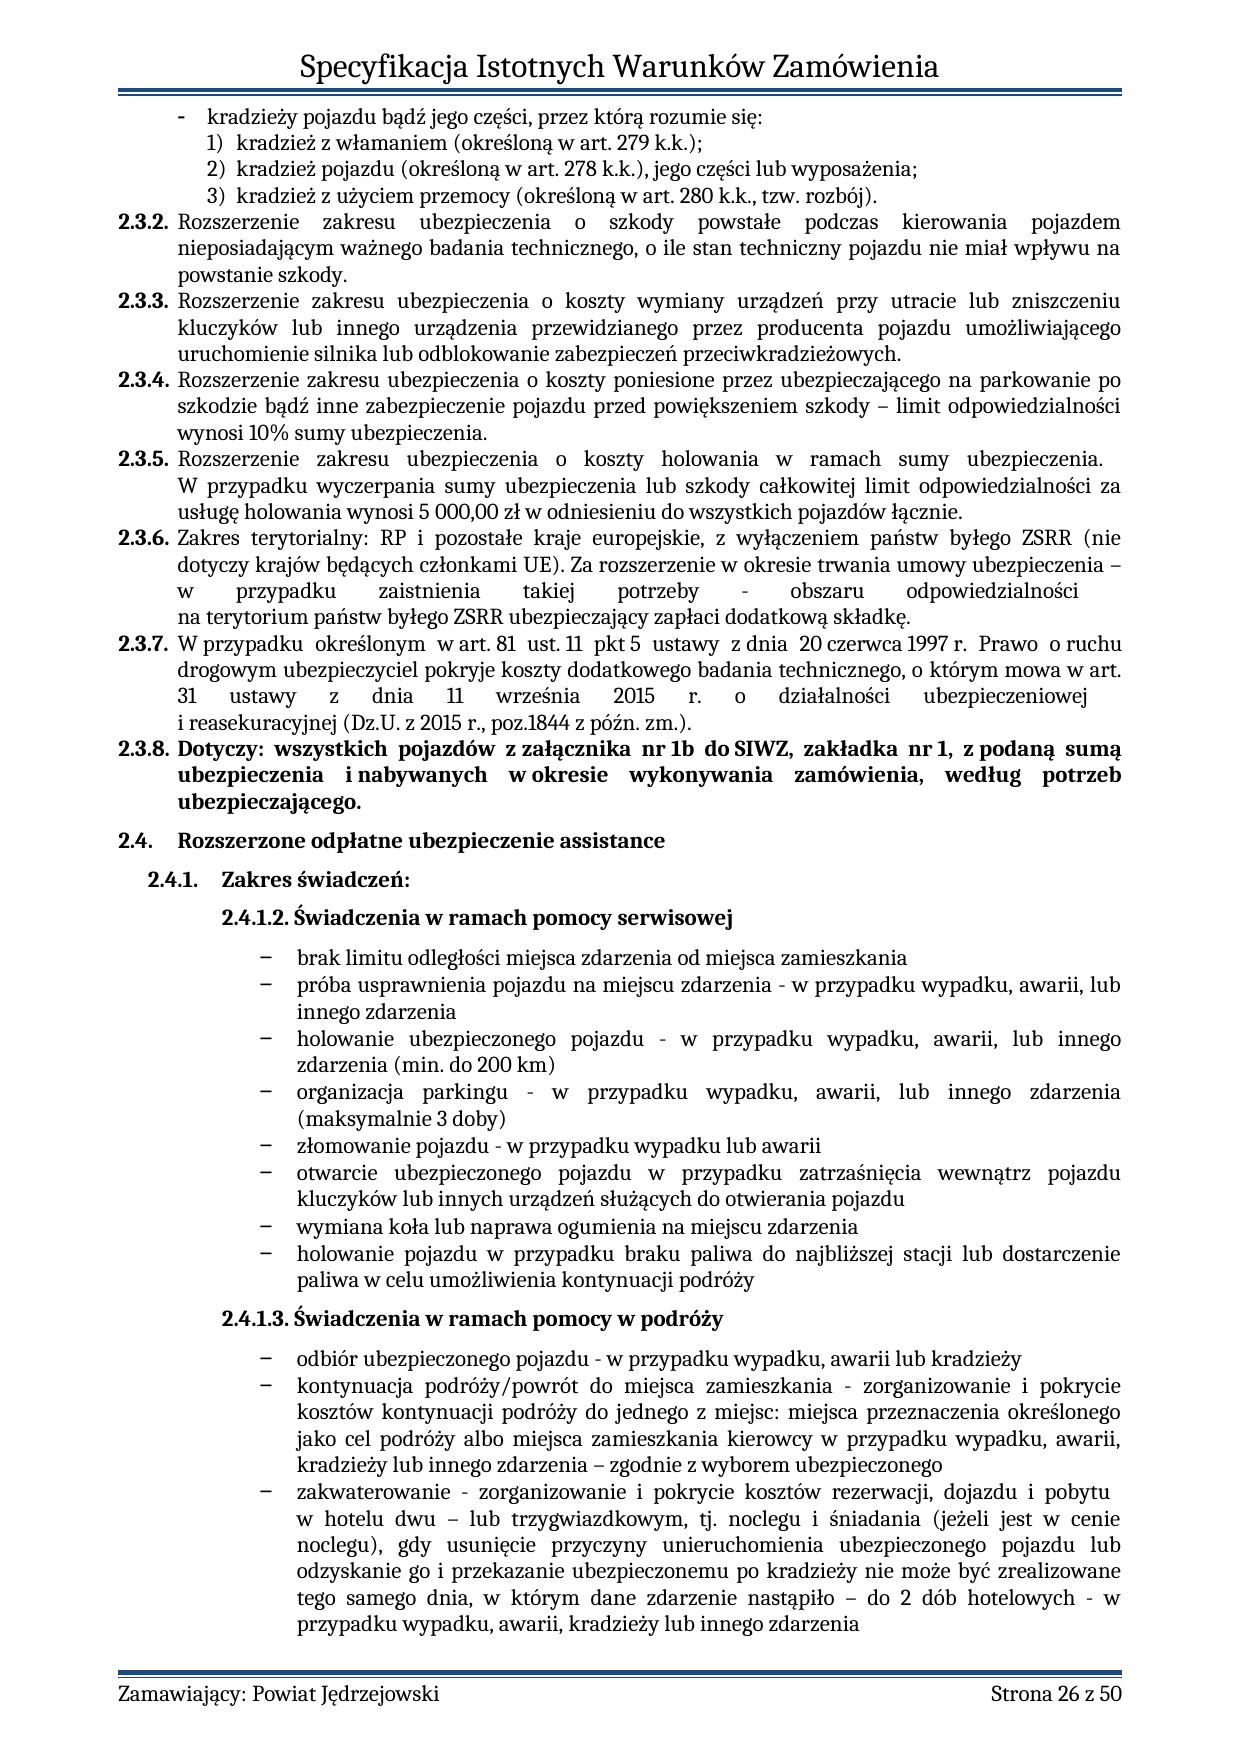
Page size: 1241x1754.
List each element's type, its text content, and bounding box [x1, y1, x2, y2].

list organizacja parkingu - w przypadku wypadku, awarii, lub innego zdarzenia (maksymalnie 3 doby) [259, 1078, 1122, 1132]
list kradzież pojazdu (określoną w art. 278 k.k.), jego części lub wyposażenia; [207, 156, 1122, 182]
list Rozszerzenie zakresu ubezpieczenia o koszty poniesione przez ubezpieczającego na parkowanie po szkodzie bądź inne zabezpieczenie pojazdu przed powiększeniem szkody – limit odpowiedzialności wynosi 10% sumy ubezpieczenia. [118, 367, 1122, 446]
list Rozszerzenie zakresu ubezpieczenia o koszty wymiany urządzeń przy utracie lub zniszczeniu kluczyków lub innego urządzenia przewidzianego przez producenta pojazdu umożliwiającego uruchomienie silnika lub odblokowanie zabezpieczeń przeciwkradzieżowych. [118, 288, 1122, 367]
list Zakres świadczeń: [148, 866, 1122, 893]
text 2.4.1.3. Świadczenia w ramach pomocy w podróży [222, 1306, 1122, 1332]
list Rozszerzenie zakresu ubezpieczenia o szkody powstałe podczas kierowania pojazdem nieposiadającym ważnego badania technicznego, o ile stan techniczny pojazdu nie miał wpływu na powstanie szkody. [118, 209, 1122, 288]
list wymiana koła lub naprawa ogumienia na miejscu zdarzenia [259, 1213, 1122, 1240]
list odbiór ubezpieczonego pojazdu - w przypadku wypadku, awarii lub kradzieży [259, 1345, 1122, 1372]
list kradzież z włamaniem (określoną w art. 279 k.k.); [207, 130, 1122, 156]
list Zakres terytorialny: RP i pozostałe kraje europejskie, z wyłączeniem państw byłego ZSRR (nie dotyczy krajów będących członkami UE). Za rozszerzenie w okresie trwania umowy ubezpieczenia – w przypadku zaistnienia takiej potrzeby - obszaru odpowiedzialności na terytorium państw byłego ZSRR ubezpieczający zapłaci dodatkową składkę. [118, 525, 1122, 631]
list Rozszerzenie zakresu ubezpieczenia o koszty holowania w ramach sumy ubezpieczenia. W przypadku wyczerpania sumy ubezpieczenia lub szkody całkowitej limit odpowiedzialności za usługę holowania wynosi 5 000,00 zł w odniesieniu do wszystkich pojazdów łącznie. [118, 446, 1122, 525]
list brak limitu odległości miejsca zdarzenia od miejsca zamieszkania [259, 944, 1122, 971]
list W przypadku określonym w art. 81 ust. 11 pkt 5 ustawy z dnia 20 czerwca 1997 r. Prawo o ruchu drogowym ubezpieczyciel pokryje koszty dodatkowego badania technicznego, o którym mowa w art. 31 ustawy z dnia 11 września 2015 r. o działalności ubezpieczeniowej i reasekuracyjnej (Dz.U. z 2015 r., poz.1844 z późn. zm.). [118, 631, 1122, 736]
list kontynuacja podróży/powrót do miejsca zamieszkania - zorganizowanie i pokrycie kosztów kontynuacji podróży do jednego z miejsc: miejsca przeznaczenia określonego jako cel podróży albo miejsca zamieszkania kierowcy w przypadku wypadku, awarii, kradzieży lub innego zdarzenia – zgodnie z wyborem ubezpieczonego [259, 1372, 1122, 1478]
list holowanie pojazdu w przypadku braku paliwa do najbliższej stacji lub dostarczenie paliwa w celu umożliwienia kontynuacji podróży [259, 1240, 1122, 1293]
list otwarcie ubezpieczonego pojazdu w przypadku zatrzaśnięcia wewnątrz pojazdu kluczyków lub innych urządzeń służących do otwierania pojazdu [259, 1159, 1122, 1213]
list złomowanie pojazdu - w przypadku wypadku lub awarii [259, 1132, 1122, 1159]
text 2.4.1.2. Świadczenia w ramach pomocy serwisowej [222, 905, 1122, 932]
list Dotyczy: wszystkich pojazdów z załącznika nr 1b do SIWZ, zakładka nr 1, z podaną sumą ubezpieczenia i nabywanych w okresie wykonywania zamówienia, według potrzeb ubezpieczającego. [118, 736, 1122, 815]
list zakwaterowanie - zorganizowanie i pokrycie kosztów rezerwacji, dojazdu i pobytu w hotelu dwu – lub trzygwiazdkowym, tj. noclegu i śniadania (jeżeli jest w cenie noclegu), gdy usunięcie przyczyny unieruchomienia ubezpieczonego pojazdu lub odzyskanie go i przekazanie ubezpieczonemu po kradzieży nie może być zrealizowane tego samego dnia, w którym dane zdarzenie nastąpiło – do 2 dób hotelowych - w przypadku wypadku, awarii, kradzieży lub innego zdarzenia [259, 1478, 1122, 1637]
list próba usprawnienia pojazdu na miejscu zdarzenia - w przypadku wypadku, awarii, lub innego zdarzenia [259, 971, 1122, 1025]
list holowanie ubezpieczonego pojazdu - w przypadku wypadku, awarii, lub innego zdarzenia (min. do 200 km) [259, 1025, 1122, 1078]
list Rozszerzone odpłatne ubezpieczenie assistance [118, 827, 1122, 854]
list kradzieży pojazdu bądź jego części, przez którą rozumie się: [177, 103, 1122, 130]
list kradzież z użyciem przemocy (określoną w art. 280 k.k., tzw. rozbój). [207, 182, 1122, 209]
